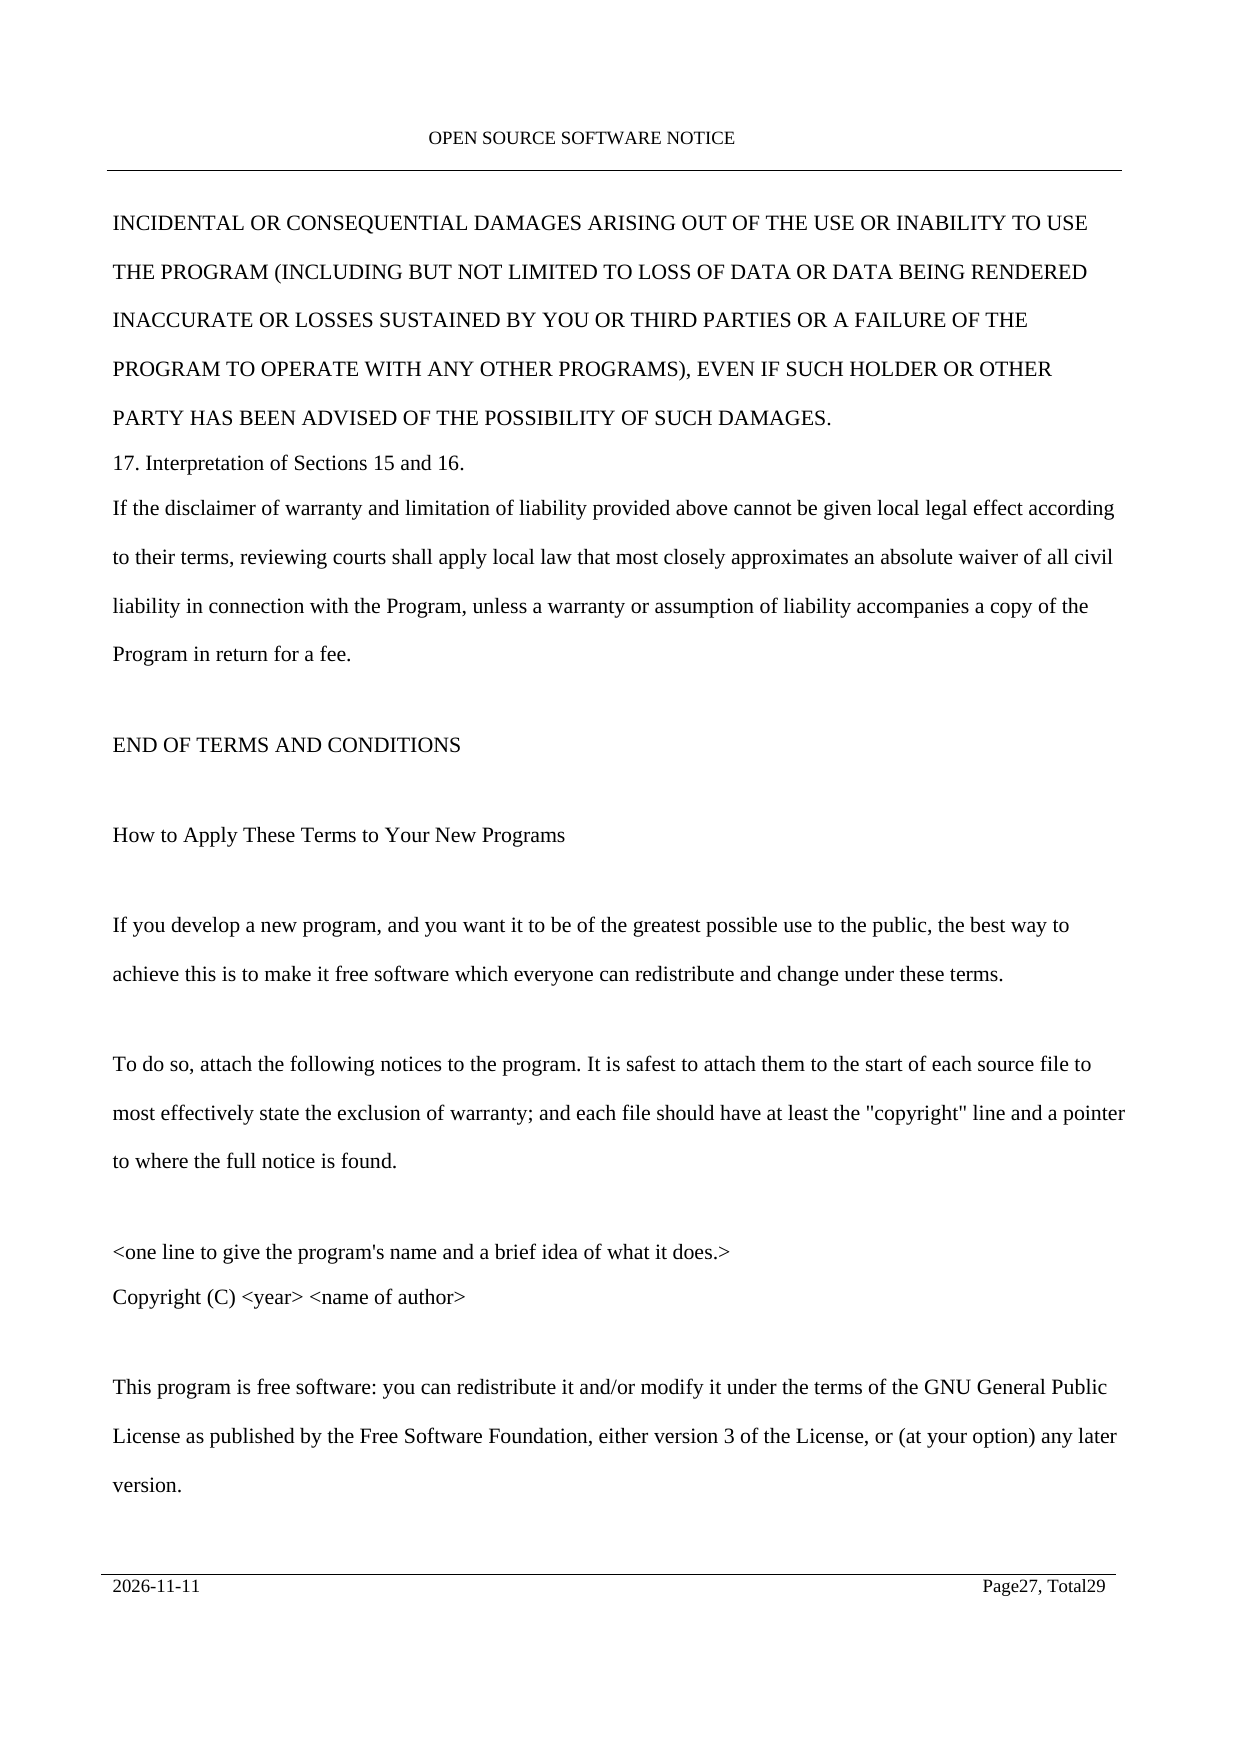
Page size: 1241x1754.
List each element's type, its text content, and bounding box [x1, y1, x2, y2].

text This program is free software: you can redistribute it and/or modify it under the terms of the GNU General Public License as published by the Free Software Foundation, either version 3 of the License, or (at your option) any later version. [112, 1370, 1128, 1500]
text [112, 206, 1128, 434]
text Copyright (C) <year> <name of author> [112, 1280, 1128, 1313]
text If you develop a new program, and you want it to be of the greatest possible use to the public, the best way to achieve this is to make it free software which everyone can redistribute and change under these terms. [112, 908, 1128, 990]
text If the disclaimer of warranty and limitation of liability provided above cannot be given local legal effect according to their terms, reviewing courts shall apply local law that most closely approximates an absolute waiver of all civil liability in connection with the Program, unless a warranty or assumption of liability accompanies a copy of the Program in return for a fee. [112, 492, 1128, 670]
text How to Apply These Terms to Your New Programs [112, 818, 1128, 851]
text 17. Interpretation of Sections 15 and 16. [112, 446, 1128, 479]
text <one line to give the program's name and a brief idea of what it does.> [112, 1235, 1128, 1268]
text END OF TERMS AND CONDITIONS [112, 728, 1128, 761]
text To do so, attach the following notices to the program. It is safest to attach them to the start of each source file to most effectively state the exclusion of warranty; and each file should have at least the "copyright" line and a pointer to where the full notice is found. [112, 1047, 1128, 1177]
